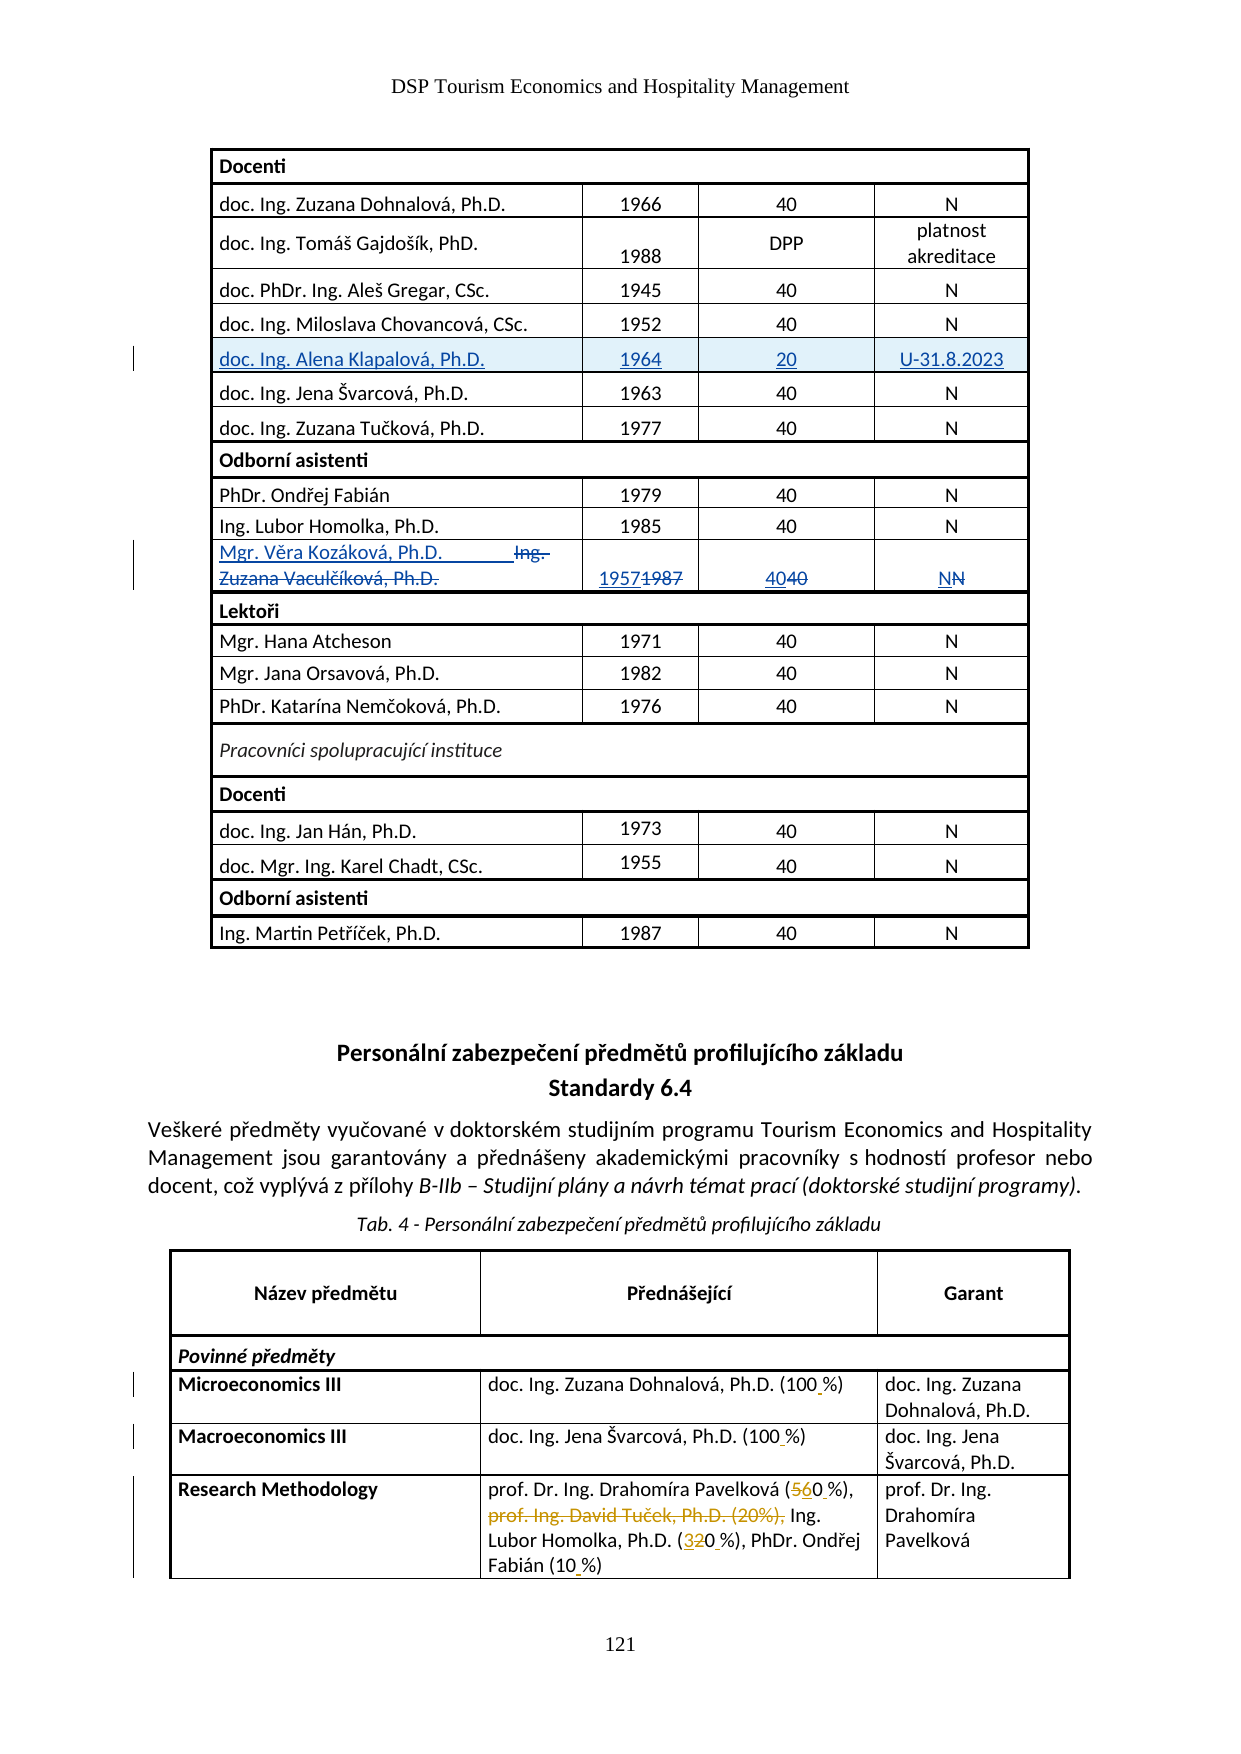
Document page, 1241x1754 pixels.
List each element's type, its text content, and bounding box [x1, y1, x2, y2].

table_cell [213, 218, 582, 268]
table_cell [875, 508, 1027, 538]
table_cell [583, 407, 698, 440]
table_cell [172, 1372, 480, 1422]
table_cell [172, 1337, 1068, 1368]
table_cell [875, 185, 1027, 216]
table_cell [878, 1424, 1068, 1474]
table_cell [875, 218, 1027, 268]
text Veškeré předměty vyučované v doktorském studijním programu Tourism Economics and Hospitality Management jsou garantovány a přednášeny akademickými pracovníky s hodností profesor nebo docent, což vyplývá z přílohy B-IIb – Studijní plány a návrh témat prací (doktorské studijní programy). [148, 1115, 1093, 1199]
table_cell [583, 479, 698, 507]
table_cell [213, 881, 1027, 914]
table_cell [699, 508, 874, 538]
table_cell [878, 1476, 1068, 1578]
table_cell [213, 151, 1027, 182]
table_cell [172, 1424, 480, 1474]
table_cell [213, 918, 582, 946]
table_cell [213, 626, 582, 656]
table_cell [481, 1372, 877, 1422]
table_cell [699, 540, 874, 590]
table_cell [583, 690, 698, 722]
subtitle Standardy 6.4 [148, 1072, 1093, 1102]
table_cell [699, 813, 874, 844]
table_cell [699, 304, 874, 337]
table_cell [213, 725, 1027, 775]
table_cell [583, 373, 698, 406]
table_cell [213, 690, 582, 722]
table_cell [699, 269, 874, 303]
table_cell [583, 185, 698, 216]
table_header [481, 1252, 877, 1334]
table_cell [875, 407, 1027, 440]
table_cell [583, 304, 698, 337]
subtitle Personální zabezpečení předmětů profilujícího základu [148, 1037, 1093, 1067]
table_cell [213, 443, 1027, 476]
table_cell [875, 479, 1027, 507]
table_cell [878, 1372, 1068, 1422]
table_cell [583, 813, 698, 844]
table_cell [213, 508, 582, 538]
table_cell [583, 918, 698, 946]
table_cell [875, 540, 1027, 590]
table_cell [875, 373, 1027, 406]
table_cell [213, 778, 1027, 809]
text Tab. 4 - Personální zabezpečení předmětů profilujícího základu [148, 1211, 1093, 1237]
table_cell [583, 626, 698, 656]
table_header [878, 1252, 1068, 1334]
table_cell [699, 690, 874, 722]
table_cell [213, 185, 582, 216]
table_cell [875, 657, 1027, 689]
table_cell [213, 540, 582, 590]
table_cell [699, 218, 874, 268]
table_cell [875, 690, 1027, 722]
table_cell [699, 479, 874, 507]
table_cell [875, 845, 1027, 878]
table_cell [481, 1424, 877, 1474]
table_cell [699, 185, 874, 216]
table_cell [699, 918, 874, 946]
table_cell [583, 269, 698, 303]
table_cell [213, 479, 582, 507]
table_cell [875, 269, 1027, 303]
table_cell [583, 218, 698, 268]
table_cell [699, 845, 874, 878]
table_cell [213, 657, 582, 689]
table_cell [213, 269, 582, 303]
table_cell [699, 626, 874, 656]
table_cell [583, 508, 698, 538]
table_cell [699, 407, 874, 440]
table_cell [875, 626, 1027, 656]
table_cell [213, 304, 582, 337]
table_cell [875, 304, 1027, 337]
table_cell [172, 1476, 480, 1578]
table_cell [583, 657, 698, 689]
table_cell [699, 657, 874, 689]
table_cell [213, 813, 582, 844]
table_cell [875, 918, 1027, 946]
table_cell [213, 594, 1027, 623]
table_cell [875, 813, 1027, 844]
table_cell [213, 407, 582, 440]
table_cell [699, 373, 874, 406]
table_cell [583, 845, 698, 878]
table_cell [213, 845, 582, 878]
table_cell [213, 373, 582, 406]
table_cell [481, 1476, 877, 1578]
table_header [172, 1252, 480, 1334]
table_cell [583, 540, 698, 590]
